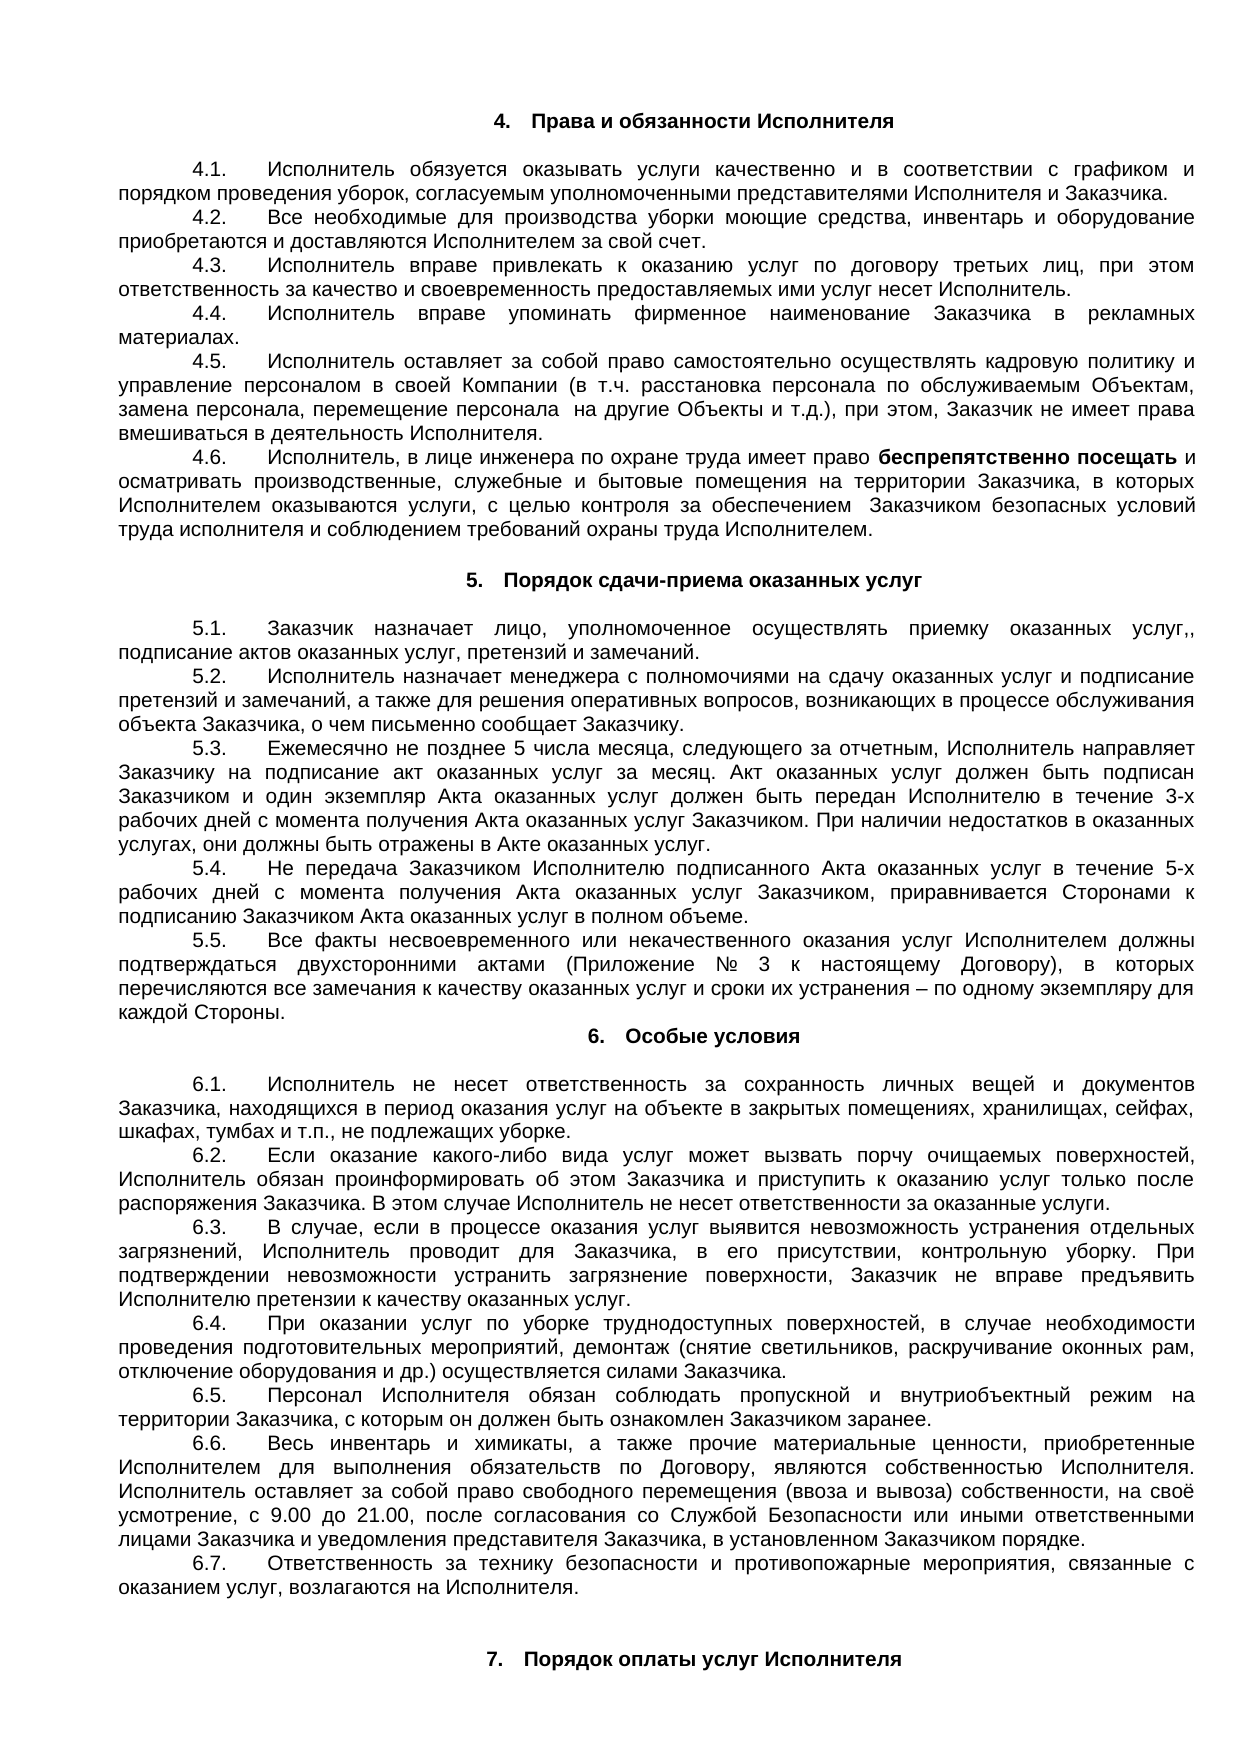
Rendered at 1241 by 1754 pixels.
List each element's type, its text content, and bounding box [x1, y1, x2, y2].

list Порядок сдачи-приема оказанных услуг [192, 568, 1196, 592]
list Все необходимые для производства уборки моющие средства, инвентарь и оборудование приобретаются и доставляются Исполнителем за свой счет. [118, 205, 1196, 253]
list Особые условия [192, 1023, 1196, 1047]
list Не передача Заказчиком Исполнителю подписанного Акта оказанных услуг в течение 5-х рабочих дней с момента получения Акта оказанных услуг Заказчиком, приравнивается Сторонами к подписанию Заказчиком Акта оказанных услуг в полном объеме. [118, 856, 1196, 928]
list Права и обязанности Исполнителя [192, 109, 1196, 133]
list Исполнитель не несет ответственность за сохранность личных вещей и документов Заказчика, находящихся в период оказания услуг на объекте в закрытых помещениях, хранилищах, сейфах, шкафах, тумбах и т.п., не подлежащих уборке. [118, 1071, 1196, 1143]
list Если оказание какого-либо вида услуг может вызвать порчу очищаемых поверхностей, Исполнитель обязан проинформировать об этом Заказчика и приступить к оказанию услуг только после распоряжения Заказчика. В этом случае Исполнитель не несет ответственности за оказанные услуги. [118, 1143, 1196, 1215]
list Исполнитель оставляет за собой право самостоятельно осуществлять кадровую политику и управление персоналом в своей Компании (в т.ч. расстановка персонала по обслуживаемым Объектам, замена персонала, перемещение персонала на другие Объекты и т.д.), при этом, Заказчик не имеет права вмешиваться в деятельность Исполнителя. [118, 349, 1196, 444]
list Исполнитель назначает менеджера с полномочиями на сдачу оказанных услуг и подписание претензий и замечаний, а также для решения оперативных вопросов, возникающих в процессе обслуживания объекта Заказчика, о чем письменно сообщает Заказчику. [118, 664, 1196, 736]
list Заказчик назначает лицо, уполномоченное осуществлять приемку оказанных услуг,, подписание актов оказанных услуг, претензий и замечаний. [118, 616, 1196, 664]
list Все факты несвоевременного или некачественного оказания услуг Исполнителем должны подтверждаться двухсторонними актами (Приложение № 3 к настоящему Договору), в которых перечисляются все замечания к качеству оказанных услуг и сроки их устранения – по одному экземпляру для каждой Стороны. [118, 928, 1196, 1023]
list Ответственность за технику безопасности и противопожарные мероприятия, связанные с оказанием услуг, возлагаются на Исполнителя. [118, 1551, 1196, 1598]
list Исполнитель обязуется оказывать услуги качественно и в соответствии с графиком и порядком проведения уборок, согласуемым уполномоченными представителями Исполнителя и Заказчика. [118, 157, 1196, 205]
list При оказании услуг по уборке труднодоступных поверхностей, в случае необходимости проведения подготовительных мероприятий, демонтаж (снятие светильников, раскручивание оконных рам, отключение оборудования и др.) осуществляется силами Заказчика. [118, 1311, 1196, 1383]
list Исполнитель, в лице инженера по охране труда имеет право беспрепятственно посещать и осматривать производственные, служебные и бытовые помещения на территории Заказчика, в которых Исполнителем оказываются услуги, с целью контроля за обеспечением Заказчиком безопасных условий труда исполнителя и соблюдением требований охраны труда Исполнителем. [118, 444, 1196, 540]
list В случае, если в процессе оказания услуг выявится невозможность устранения отдельных загрязнений, Исполнитель проводит для Заказчика, в его присутствии, контрольную уборку. При подтверждении невозможности устранить загрязнение поверхности, Заказчик не вправе предъявить Исполнителю претензии к качеству оказанных услуг. [118, 1215, 1196, 1311]
list Исполнитель вправе привлекать к оказанию услуг по договору третьих лиц, при этом ответственность за качество и своевременность предоставляемых ими услуг несет Исполнитель. [118, 253, 1196, 301]
list Ежемесячно не позднее 5 числа месяца, следующего за отчетным, Исполнитель направляет Заказчику на подписание акт оказанных услуг за месяц. Акт оказанных услуг должен быть подписан Заказчиком и один экземпляр Акта оказанных услуг должен быть передан Исполнителю в течение 3-х рабочих дней с момента получения Акта оказанных услуг Заказчиком. При наличии недостатков в оказанных услугах, они должны быть отражены в Акте оказанных услуг. [118, 736, 1196, 856]
list Персонал Исполнителя обязан соблюдать пропускной и внутриобъектный режим на территории Заказчика, с которым он должен быть ознакомлен Заказчиком заранее. [118, 1383, 1196, 1431]
list Весь инвентарь и химикаты, а также прочие материальные ценности, приобретенные Исполнителем для выполнения обязательств по Договору, являются собственностью Исполнителя. Исполнитель оставляет за собой право свободного перемещения (ввоза и вывоза) собственности, на своё усмотрение, с 9.00 до 21.00, после согласования со Службой Безопасности или иными ответственными лицами Заказчика и уведомления представителя Заказчика, в установленном Заказчиком порядке. [118, 1431, 1196, 1551]
list Исполнитель вправе упоминать фирменное наименование Заказчика в рекламных материалах. [118, 301, 1196, 349]
list Порядок оплаты услуг Исполнителя [192, 1646, 1196, 1670]
